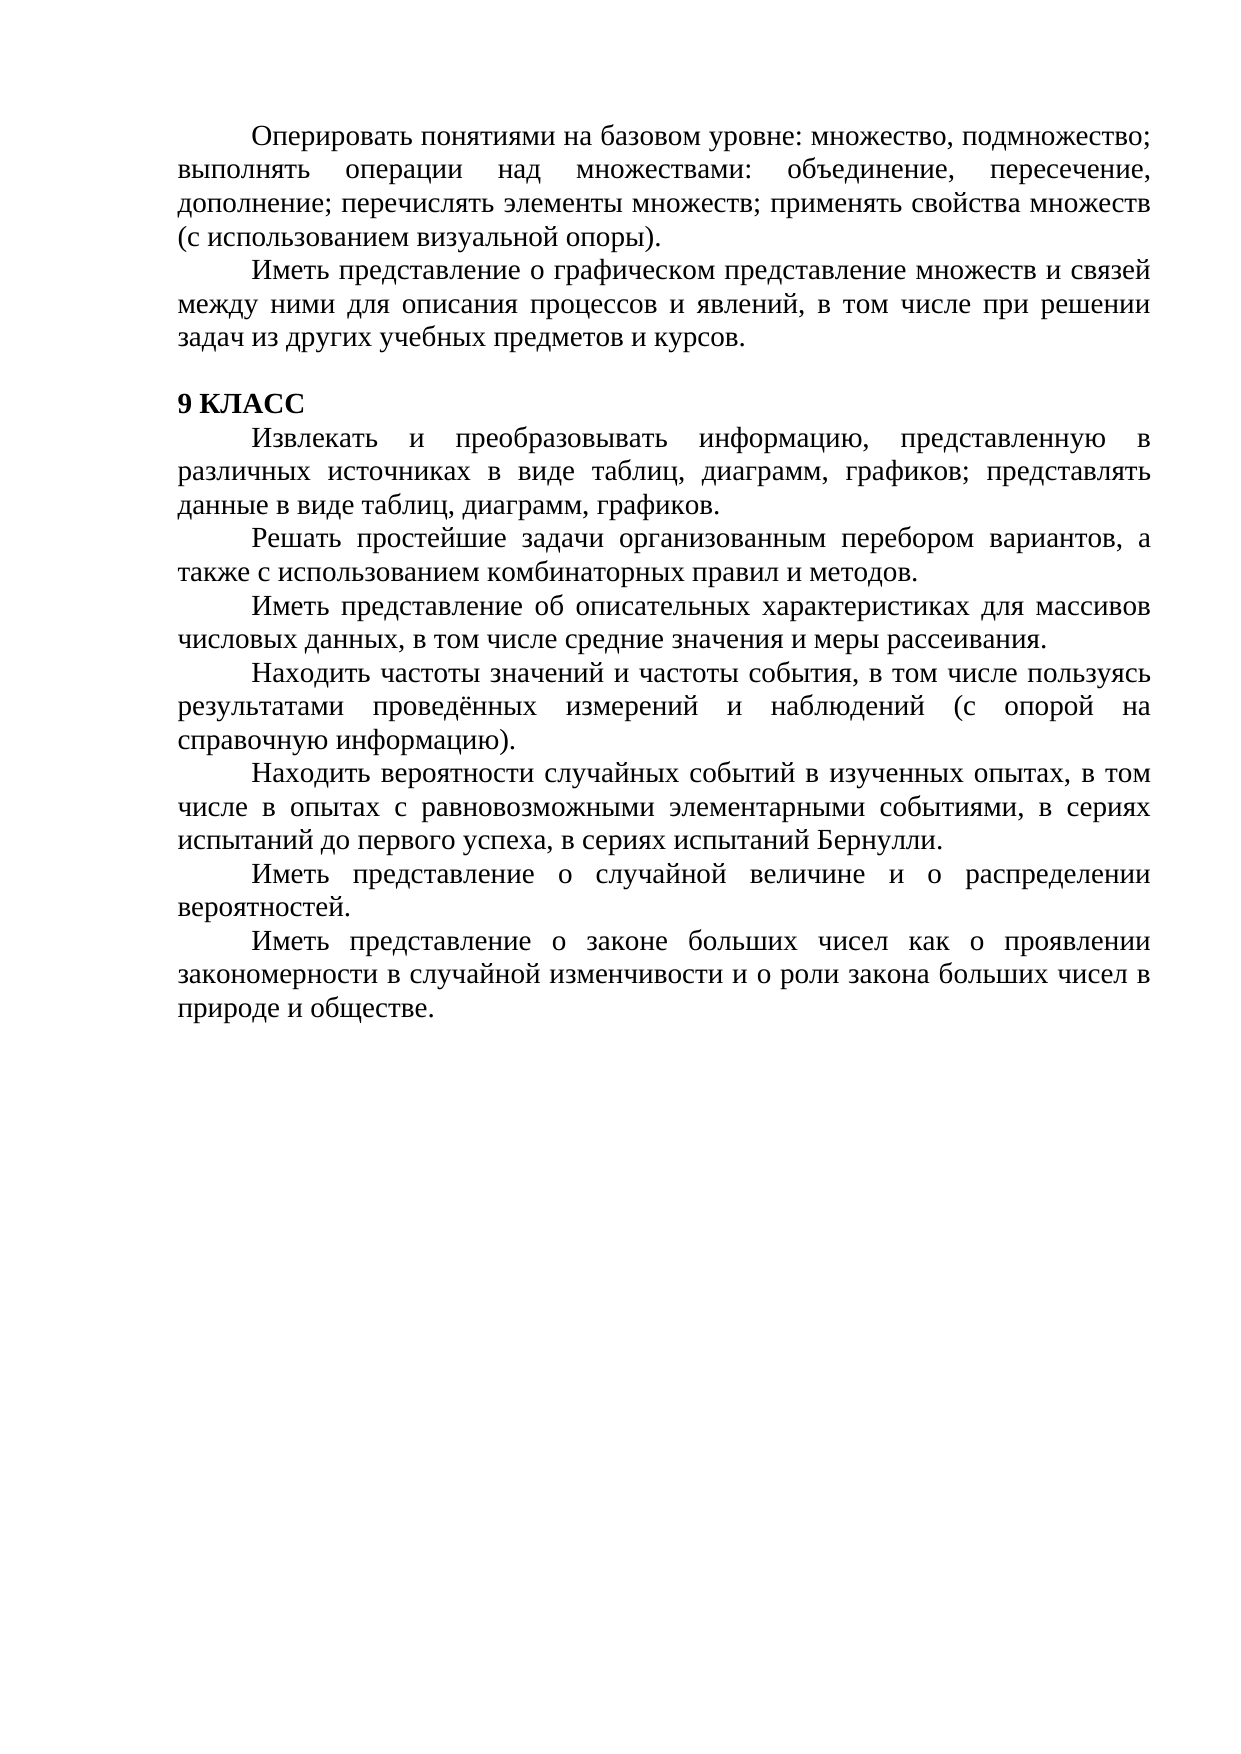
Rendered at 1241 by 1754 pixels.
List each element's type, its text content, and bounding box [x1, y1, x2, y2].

text Решать простейшие задачи организованным перебором вариантов, а также с использованием комбинаторных правил и методов. [177, 521, 1152, 588]
text Иметь представление о законе больших чисел как о проявлении закономерности в случайной изменчивости и о роли закона больших чисел в природе и обществе. [177, 923, 1152, 1024]
text Находить частоты значений и частоты события, в том числе пользуясь результатами проведённых измерений и наблюдений (с опорой на справочную информацию). [177, 655, 1152, 755]
text Иметь представление об описательных характеристиках для массивов числовых данных, в том числе средние значения и меры рассеивания. [177, 588, 1152, 655]
text Находить вероятности случайных событий в изученных опытах, в том числе в опытах с равновозможными элементарными событиями, в сериях испытаний до первого успеха, в сериях испытаний Бернулли. [177, 755, 1152, 856]
text Иметь представление о графическом представление множеств и связей между ними для описания процессов и явлений, в том числе при решении задач из других учебных предметов и курсов. [177, 252, 1152, 353]
text Оперировать понятиями на базовом уровне: множество, подмножество; выполнять операции над множествами: объединение, пересечение, дополнение; перечислять элементы множеств; применять свойства множеств (с использованием визуальной опоры). [177, 118, 1152, 252]
text 9 класс [177, 386, 1152, 420]
text Иметь представление о случайной величине и о распределении вероятностей. [177, 856, 1152, 923]
text Извлекать и преобразовывать информацию, представленную в различных источниках в виде таблиц, диаграмм, графиков; представлять данные в виде таблиц, диаграмм, графиков. [177, 420, 1152, 521]
